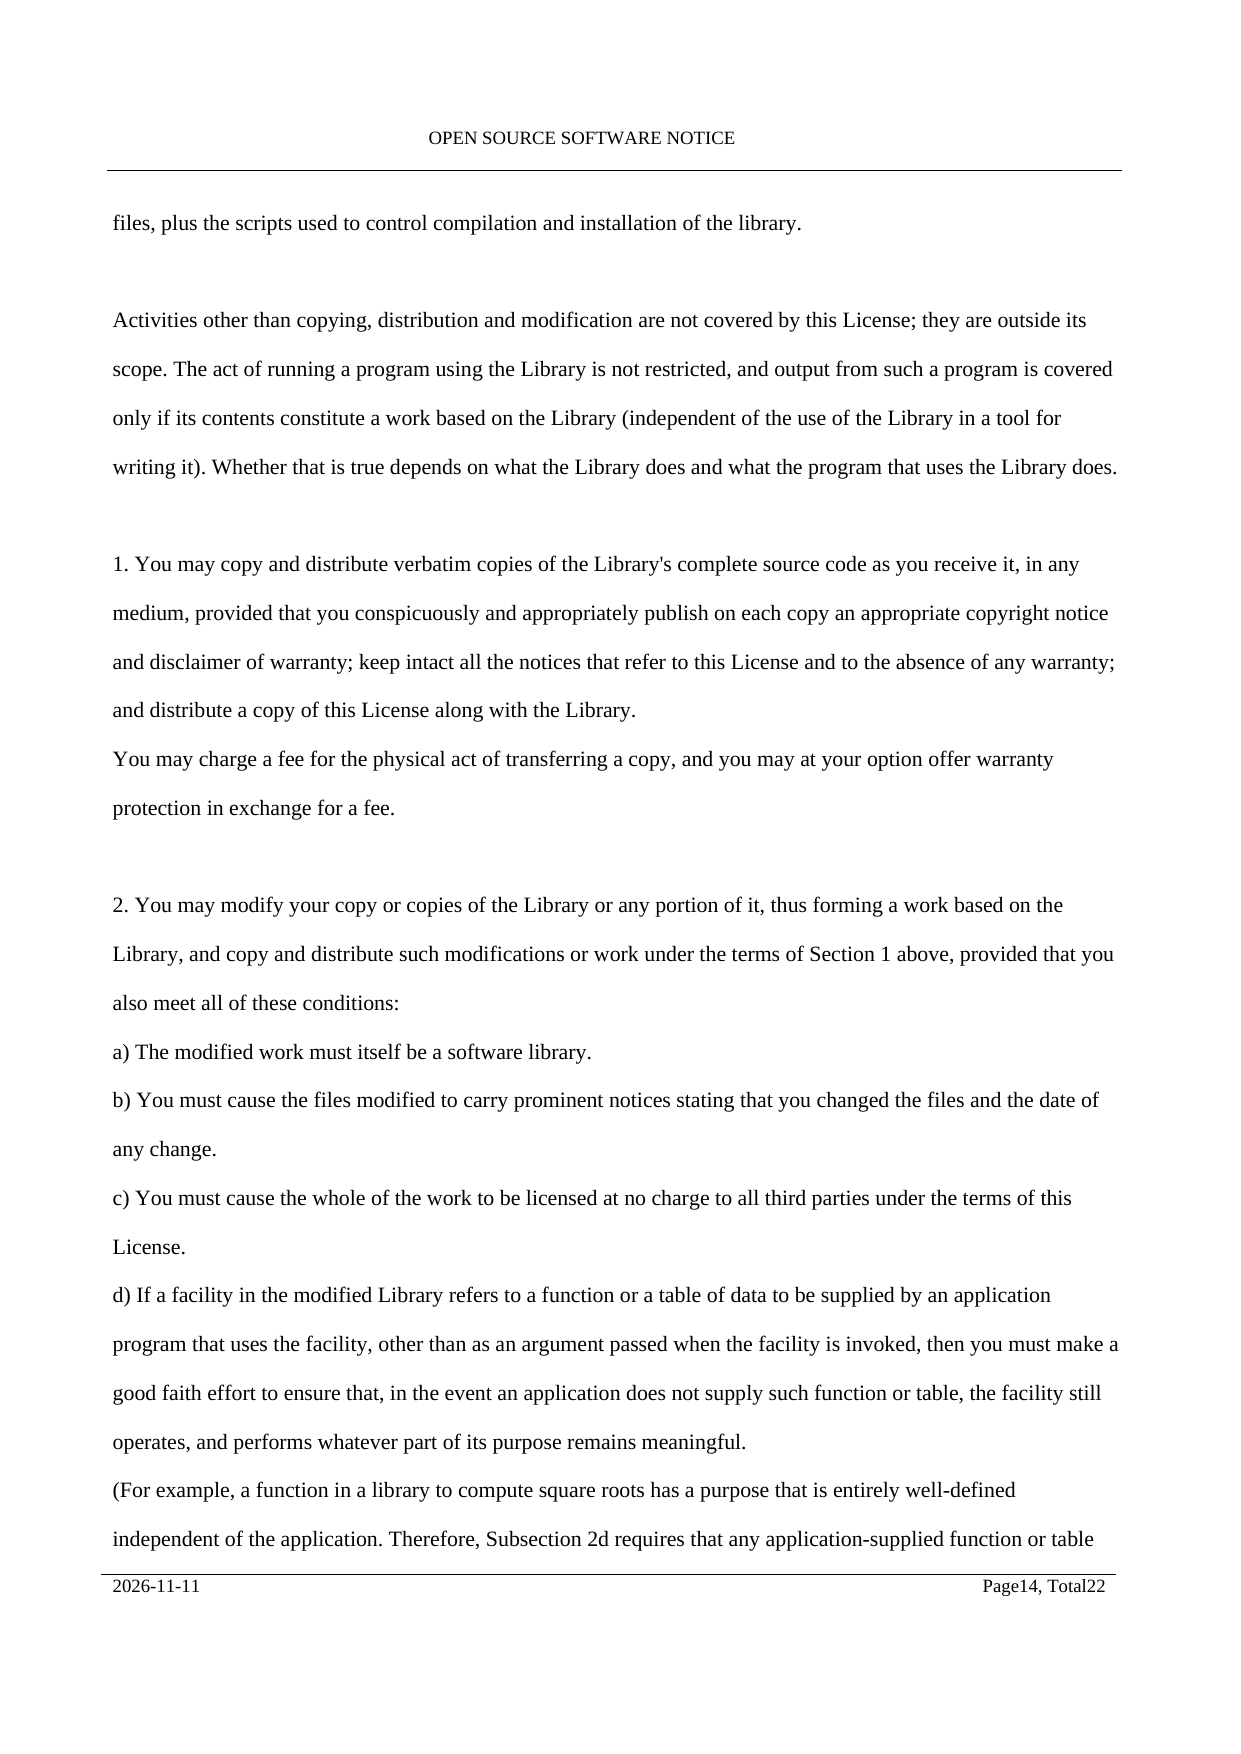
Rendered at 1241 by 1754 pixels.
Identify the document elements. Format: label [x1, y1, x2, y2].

text [112, 206, 1128, 1555]
